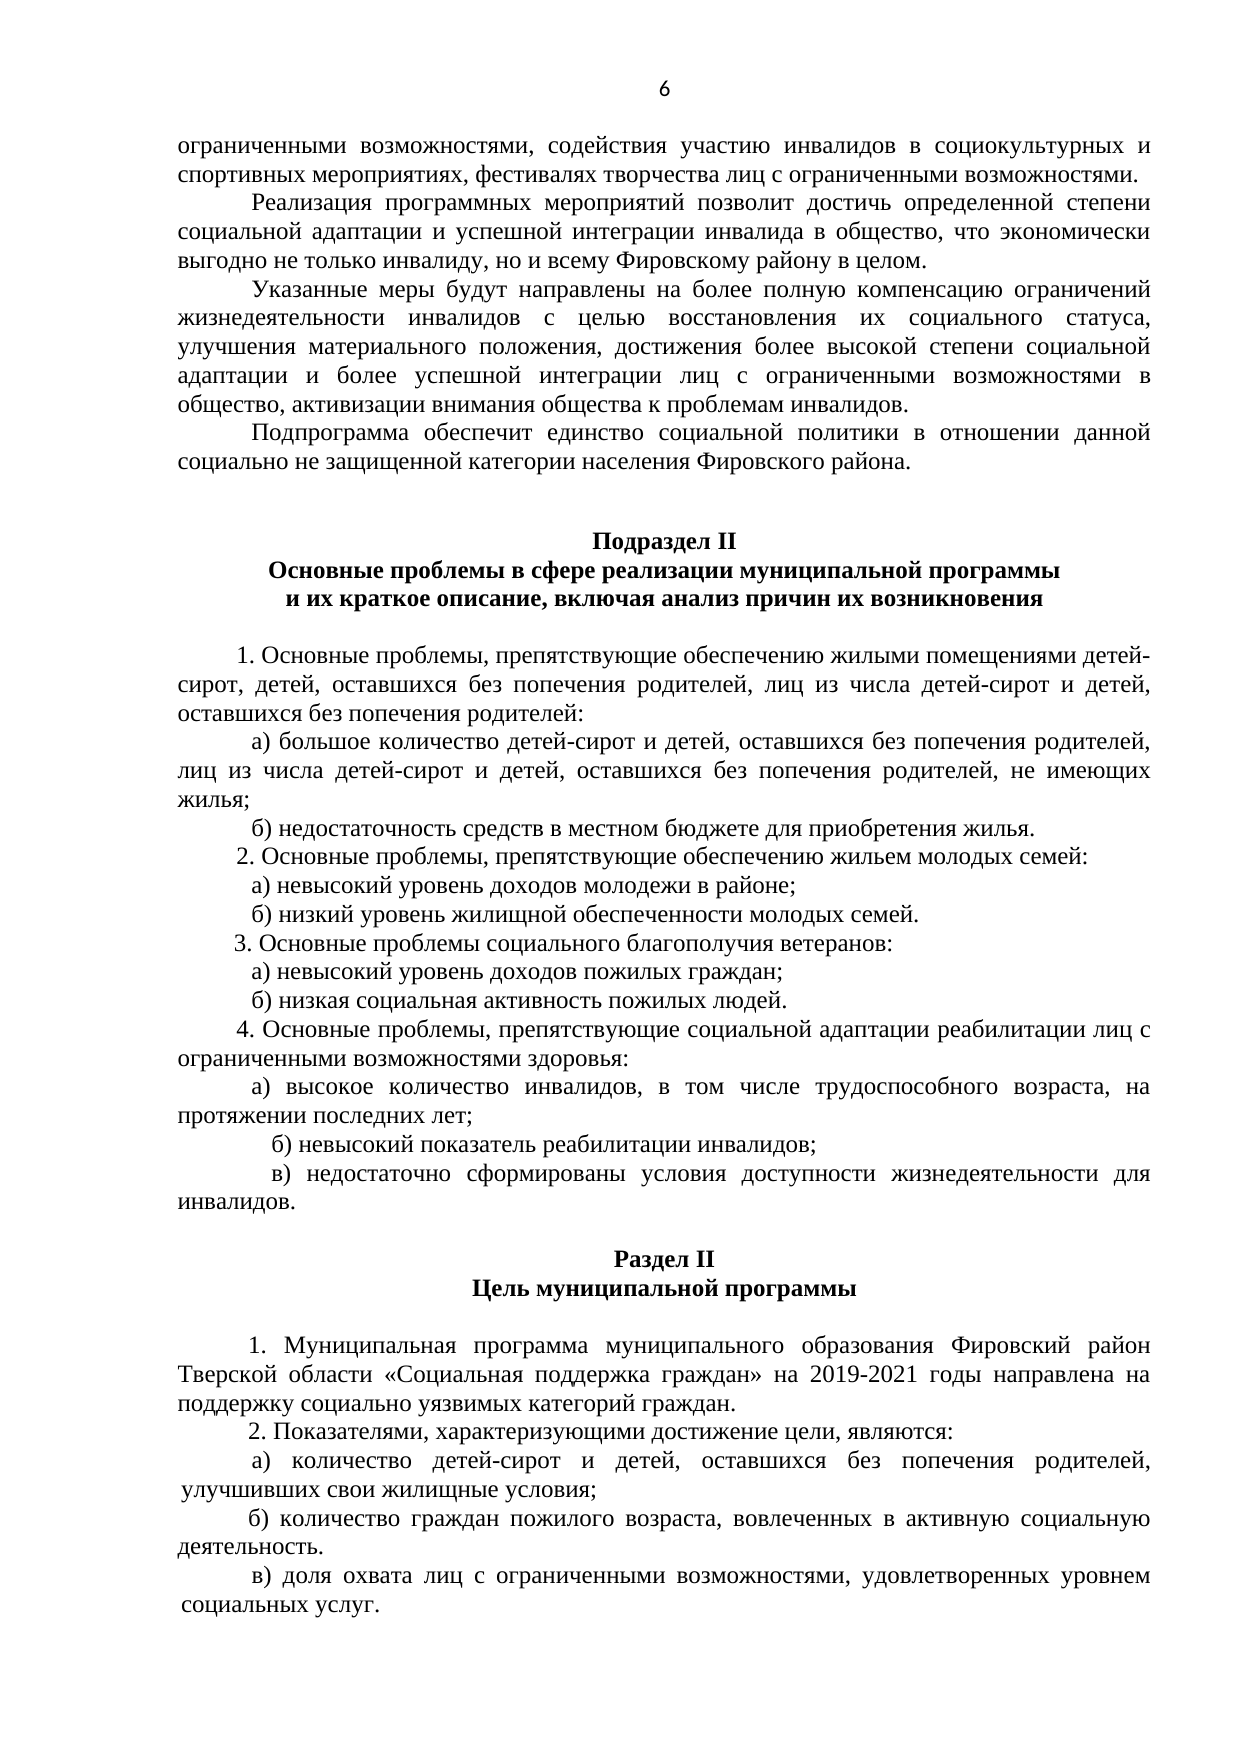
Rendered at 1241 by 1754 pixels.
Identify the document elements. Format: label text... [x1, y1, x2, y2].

text в) доля охвата лиц с ограниченными возможностями, удовлетворенных уровнем социальных услуг. [181, 1560, 1152, 1618]
text 3. Основные проблемы социального благополучия ветеранов: [177, 928, 1152, 956]
text 2. Показателями, характеризующими достижение цели, являются: [177, 1416, 1152, 1445]
text б) недостаточность средств в местном бюджете для приобретения жилья. [177, 813, 1152, 841]
text и их краткое описание, включая анализ причин их возникновения [177, 583, 1152, 612]
text 1. Муниципальная программа муниципального образования Фировский район Тверской области «Социальная поддержка граждан» на 2019-2021 годы направлена на поддержку социально уязвимых категорий граждан. [177, 1330, 1152, 1416]
text Указанные меры будут направлены на более полную компенсацию ограничений жизнедеятельности инвалидов с целью восстановления их социального статуса, улучшения материального положения, достижения более высокой степени социальной адаптации и более успешной интеграции лиц с ограниченными возможностями в общество, активизации внимания общества к проблемам инвалидов. [177, 274, 1152, 417]
text а) невысокий уровень доходов пожилых граждан; [177, 956, 1152, 985]
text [177, 130, 1152, 187]
text а) большое количество детей-сирот и детей, оставшихся без попечения родителей, лиц из числа детей-сирот и детей, оставшихся без попечения родителей, не имеющих жилья; [177, 726, 1152, 813]
text Подраздел II [177, 526, 1152, 555]
text Реализация программных мероприятий позволит достичь определенной степени социальной адаптации и успешной интеграции инвалида в общество, что экономически выгодно не только инвалиду, но и всему Фировскому району в целом. [177, 187, 1152, 274]
text а) количество детей-сирот и детей, оставшихся без попечения родителей, улучшивших свои жилищные условия; [181, 1445, 1152, 1503]
text в) недостаточно сформированы условия доступности жизнедеятельности для инвалидов. [177, 1158, 1152, 1215]
text а) невысокий уровень доходов молодежи в районе; [177, 870, 1152, 899]
text Подпрограмма обеспечит единство социальной политики в отношении данной социально не защищенной категории населения Фировского района. [177, 417, 1152, 475]
text 1. Основные проблемы, препятствующие обеспечению жилыми помещениями детей-сирот, детей, оставшихся без попечения родителей, лиц из числа детей-сирот и детей, оставшихся без попечения родителей: [177, 640, 1152, 726]
text б) низкая социальная активность пожилых людей. [177, 985, 1152, 1014]
text б) низкий уровень жилищной обеспеченности молодых семей. [177, 899, 1152, 928]
text Раздел II [177, 1244, 1152, 1273]
text Цель муниципальной программы [177, 1273, 1152, 1301]
text а) высокое количество инвалидов, в том числе трудоспособного возраста, на протяжении последних лет; [177, 1071, 1152, 1129]
text б) невысокий показатель реабилитации инвалидов; [177, 1129, 1152, 1158]
text 2. Основные проблемы, препятствующие обеспечению жильем молодых семей: [177, 841, 1152, 870]
text Основные проблемы в сфере реализации муниципальной программы [177, 555, 1152, 583]
text 4. Основные проблемы, препятствующие социальной адаптации реабилитации лиц с ограниченными возможностями здоровья: [177, 1014, 1152, 1071]
text б) количество граждан пожилого возраста, вовлеченных в активную социальную деятельность. [177, 1503, 1152, 1560]
